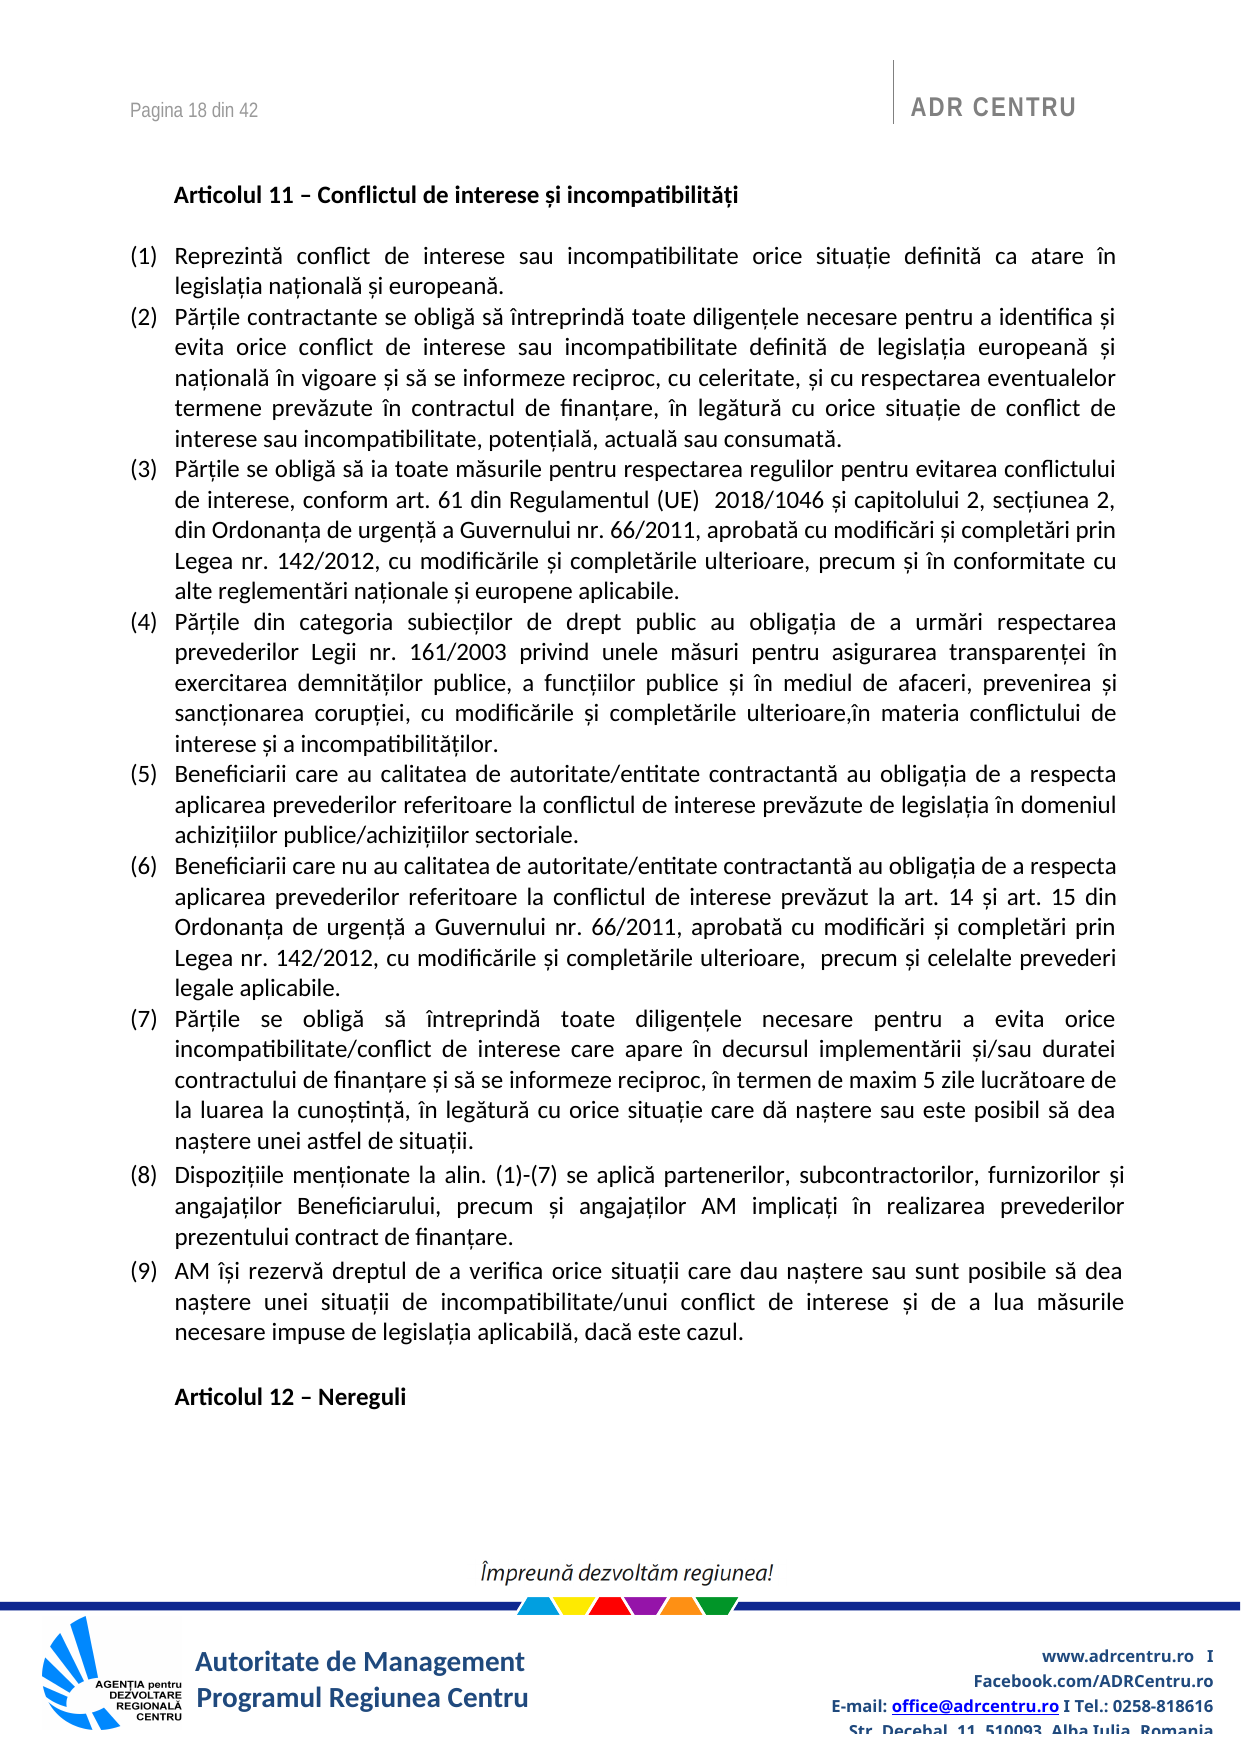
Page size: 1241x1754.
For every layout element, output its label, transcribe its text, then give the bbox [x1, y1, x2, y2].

list AM își rezervă dreptul de a verifica orice situații care dau naștere sau sunt posibile să dea naștere unei situații de incompatibilitate/unui conflict de interese şi de a lua măsurile necesare impuse de legislația aplicabilă, dacă este cazul. [130, 1255, 1125, 1347]
picture [467, 1559, 786, 1586]
picture [0, 1597, 526, 1615]
list Părțile se obligă să ia toate măsurile pentru respectarea regulilor pentru evitarea conflictului de interese, conform art. 61 din Regulamentul (UE) 2018/1046 și capitolului 2, secțiunea 2, din Ordonanța de urgență a Guvernului nr. 66/2011, aprobată cu modificări și completări prin Legea nr. 142/2012, cu modificările și completările ulterioare, precum și în conformitate cu alte reglementări naționale și europene aplicabile. [130, 453, 1117, 606]
picture [550, 1597, 1241, 1615]
list Părțile contractante se obligă să întreprindă toate diligențele necesare pentru a identifica și evita orice conflict de interese sau incompatibilitate definită de legislația europeană și națională în vigoare şi să se informeze reciproc, cu celeritate, şi cu respectarea eventualelor termene prevăzute în contractul de finanțare, în legătură cu orice situație de conflict de interese sau incompatibilitate, potențială, actuală sau consumată. [130, 301, 1117, 453]
list Beneficiarii care nu au calitatea de autoritate/entitate contractantă au obligația de a respecta aplicarea prevederilor referitoare la conflictul de interese prevăzut la art. 14 și art. 15 din Ordonanța de urgență a Guvernului nr. 66/2011, aprobată cu modificări și completări prin Legea nr. 142/2012, cu modificările și completările ulterioare, precum și celelalte prevederi legale aplicabile. [130, 850, 1117, 1003]
text Articolul 12 – Nereguli [174, 1382, 1125, 1412]
list Dispozițiile menționate la alin. (1)-(7) se aplică partenerilor, subcontractorilor, furnizorilor şi angajaților Beneficiarului, precum şi angajaților AM implicați în realizarea prevederilor prezentului contract de finanțare. [130, 1159, 1125, 1251]
list Beneficiarii care au calitatea de autoritate/entitate contractantă au obligația de a respecta aplicarea prevederilor referitoare la conflictul de interese prevăzute de legislația în domeniul achizițiilor publice/achizițiilor sectoriale. [130, 759, 1117, 850]
list Părțile se obligă să întreprindă toate diligențele necesare pentru a evita orice incompatibilitate/conflict de interese care apare în decursul implementării și/sau duratei contractului de finanțare şi să se informeze reciproc, în termen de maxim 5 zile lucrătoare de la luarea la cunoștință, în legătură cu orice situație care dă naștere sau este posibil să dea naștere unei astfel de situații. [130, 1003, 1117, 1155]
picture [42, 1616, 182, 1730]
text Articolul 11 – Conflictul de interese și incompatibilități [174, 179, 1125, 209]
list Părțile din categoria subiecților de drept public au obligația de a urmări respectarea prevederilor Legii nr. 161/2003 privind unele măsuri pentru asigurarea transparenţei în exercitarea demnităţilor publice, a funcţiilor publice şi în mediul de afaceri, prevenirea şi sancţionarea corupţiei, cu modificările și completările ulterioare,în materia conflictului de interese și a incompatibilităților. [130, 606, 1117, 759]
list Reprezintă conflict de interese sau incompatibilitate orice situație definită ca atare în legislația națională şi europeană. [130, 240, 1117, 301]
